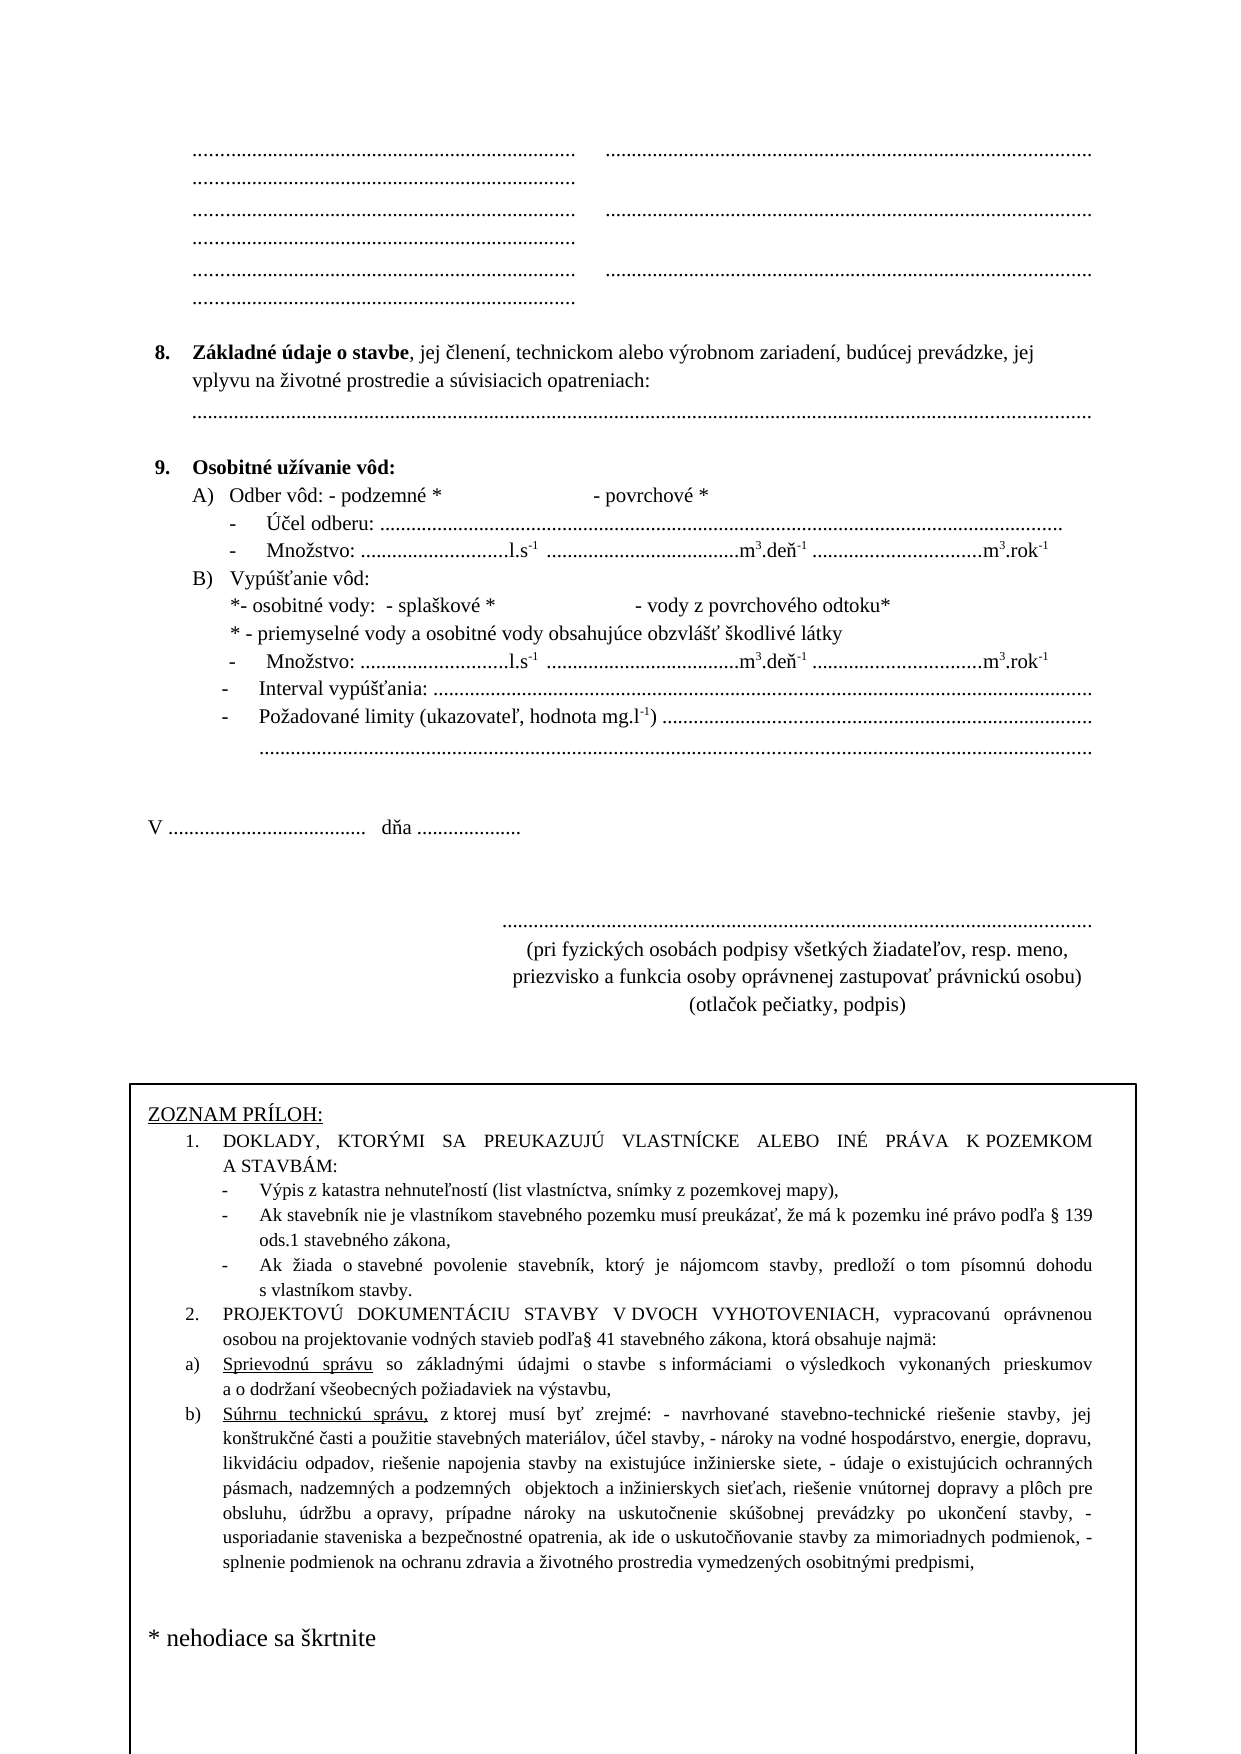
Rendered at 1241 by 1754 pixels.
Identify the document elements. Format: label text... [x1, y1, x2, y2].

list PROJEKTOVÚ DOKUMENTÁCIU STAVBY V DVOCH VYHOTOVENIACH, vypracovanú oprávnenou osobou na projektovanie vodných stavieb podľa§ 41 stavebného zákona, ktorá obsahuje najmä: [185, 1303, 1093, 1350]
list Súhrnu technickú správu, z ktorej musí byť zrejmé: - navrhované stavebno-technické riešenie stavby, jej konštrukčné časti a použitie stavebných materiálov, účel stavby, - nároky na vodné hospodárstvo, energie, dopravu, likvidáciu odpadov, riešenie napojenia stavby na existujúce inžinierske siete, - údaje o existujúcich ochranných pásmach, nadzemných a podzemných objektoch a inžinierskych sieťach, riešenie vnútornej dopravy a plôch pre obsluhu, údržbu a opravy, prípadne nároky na uskutočnenie skúšobnej prevádzky po ukončení stavby, - usporiadanie staveniska a bezpečnostné opatrenia, ak ide o uskutočňovanie stavby za mimoriadnych podmienok, - splnenie podmienok na ochranu zdravia a životného prostredia vymedzených osobitnými predpismi, [185, 1402, 1093, 1573]
list Výpis z katastra nehnuteľností (list vlastníctva, snímky z pozemkovej mapy), [222, 1179, 1093, 1201]
text *- osobitné vody: - splaškové * - vody z povrchového odtoku* [230, 593, 1093, 617]
text * - priemyselné vody a osobitné vody obsahujúce obzvlášť škodlivé látky [230, 621, 1093, 645]
text (otlačok pečiatky, podpis) [502, 992, 1093, 1016]
text ZOZNAM PRÍLOH: [148, 1102, 1093, 1126]
list DOKLADY, KTORÝMI SA PREUKAZUJÚ VLASTNÍCKE ALEBO INÉ PRÁVA K POZEMKOM A STAVBÁM: [185, 1130, 1093, 1176]
list Sprievodnú správu so základnými údajmi o stavbe s informáciami o výsledkoch vykonaných prieskumov a o dodržaní všeobecných požiadaviek na výstavbu, [185, 1353, 1093, 1399]
list Interval vypúšťania: [221, 676, 1093, 700]
text V ...................................... dňa .................... [148, 815, 1093, 872]
list Osobitné užívanie vôd: [154, 455, 1093, 479]
text (pri fyzických osobách podpisy všetkých žiadateľov, resp. meno, priezvisko a funkcia osoby oprávnenej zastupovať právnickú osobu) [502, 937, 1093, 988]
list Účel odberu: [229, 511, 1093, 534]
list Množstvo: l.s-1 m3.deň-1 m3.rok-1 [229, 538, 1093, 562]
list Ak stavebník nie je vlastníkom stavebného pozemku musí preukázať, že má k pozemku iné právo podľa § 139 ods.1 stavebného zákona, [222, 1204, 1093, 1251]
list Požadované limity (ukazovateľ, hodnota mg.l-1) [221, 704, 1093, 728]
list Vypúšťanie vôd: [192, 566, 1093, 590]
list Základné údaje o stavbe, jej členení, technickom alebo výrobnom zariadení, budúcej prevádzke, jej vplyvu na životné prostredie a súvisiacich opatreniach: [154, 340, 1093, 392]
list Ak žiada o stavebné povolenie stavebník, ktorý je nájomcom stavby, predloží o tom písomnú dohodu s vlastníkom stavby. [222, 1254, 1093, 1300]
list Množstvo: l.s-1 m3.deň-1 m3.rok-1 [228, 648, 1093, 673]
list Odber vôd: - podzemné * - povrchové * [192, 483, 1093, 507]
